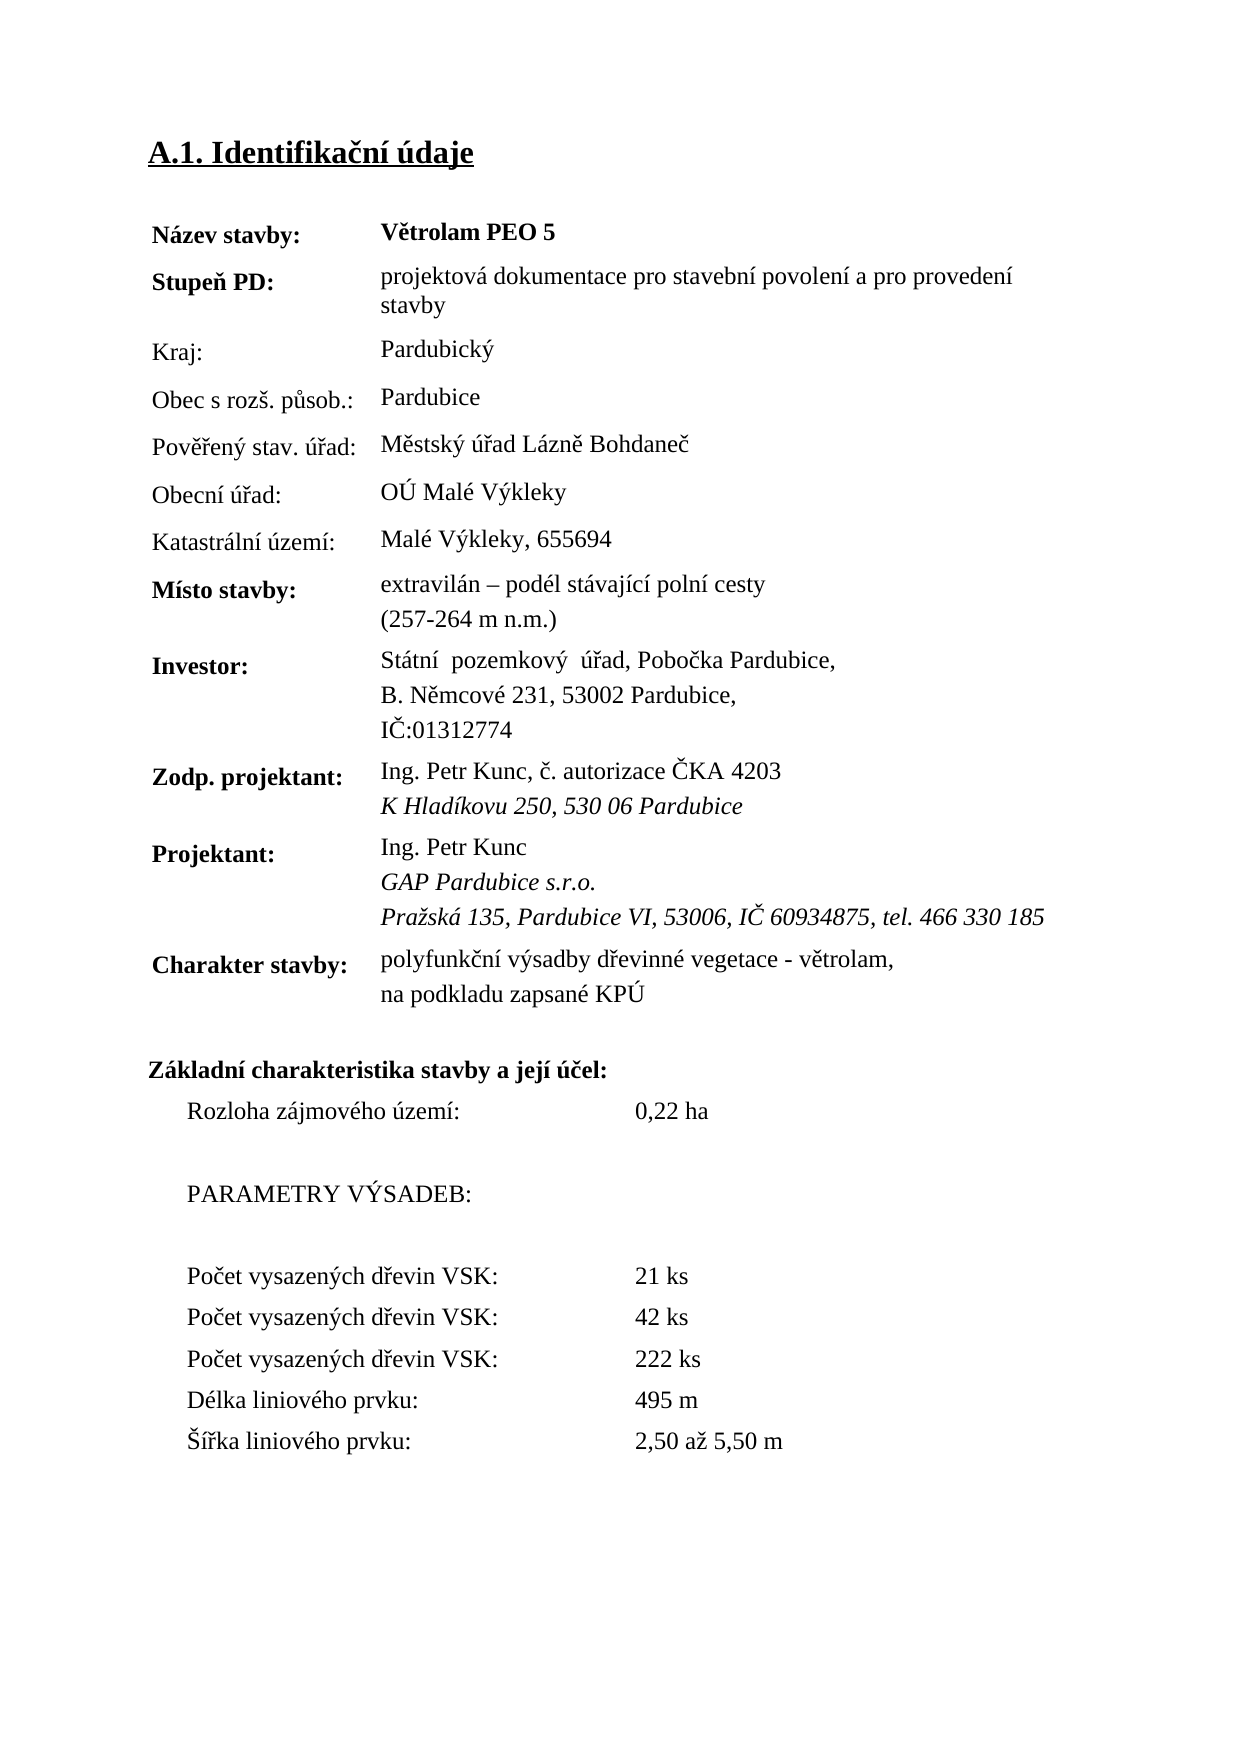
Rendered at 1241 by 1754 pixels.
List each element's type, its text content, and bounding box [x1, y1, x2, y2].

table_cell Místo stavby: [140, 563, 369, 639]
text Počet vysazených dřevin VSK: 21 ks [148, 1261, 1092, 1290]
text Počet vysazených dřevin VSK: 42 ks [148, 1302, 1092, 1331]
table_cell Ing. Petr Kunc GAP Pardubice s.r.o. Pražská 135, Pardubice VI, 53006, IČ 60934875, tel. 466 330 185 [369, 826, 1070, 937]
table_cell Pardubický [369, 325, 1070, 372]
text Základní charakteristika stavby a její účel: [148, 1055, 1092, 1084]
table_cell Investor: [140, 639, 369, 750]
table_cell Projektant: [140, 826, 369, 937]
table_cell Pardubice [369, 373, 1070, 420]
table_cell Obec s rozš. působ.: [140, 373, 369, 420]
table_cell polyfunkční výsadby dřevinné vegetace - větrolam, na podkladu zapsané KPÚ [369, 938, 1070, 1014]
table_cell Městský úřad Lázně Bohdaneč [369, 420, 1070, 467]
table_cell Kraj: [140, 325, 369, 372]
table_cell Obecní úřad: [140, 468, 369, 515]
table_cell Ing. Petr Kunc, č. autorizace ČKA 4203 K Hladíkovu 250, 530 06 Pardubice [369, 750, 1070, 826]
text PARAMETRY VÝSADEB: [148, 1179, 1092, 1207]
table_cell extravilán – podél stávající polní cesty (257-264 m n.m.) [369, 563, 1070, 639]
table_cell Malé Výkleky, 655694 [369, 515, 1070, 562]
table_cell Státní pozemkový úřad, Pobočka Pardubice, B. Němcové 231, 53002 Pardubice, IČ:01312774 [369, 639, 1070, 750]
table_header Větrolam PEO 5 [369, 208, 1070, 255]
table_cell OÚ Malé Výkleky [369, 468, 1070, 515]
table_cell Stupeň PD: [140, 255, 369, 325]
text Počet vysazených dřevin VSK: 222 ks [148, 1344, 1092, 1372]
table_cell Zodp. projektant: [140, 750, 369, 826]
table_cell Charakter stavby: [140, 938, 369, 1014]
text A.1. Identifikační údaje [148, 133, 1092, 170]
text Rozloha zájmového území: 0,22 ha [148, 1096, 1092, 1125]
table_header Název stavby: [140, 208, 369, 255]
table_cell projektová dokumentace pro stavební povolení a pro provedení stavby [369, 255, 1070, 325]
text Délka liniového prvku: 495 m [148, 1385, 1092, 1414]
table_cell Pověřený stav. úřad: [140, 420, 369, 467]
table_cell Katastrální území: [140, 515, 369, 562]
text Šířka liniového prvku: 2,50 až 5,50 m [148, 1426, 1092, 1455]
